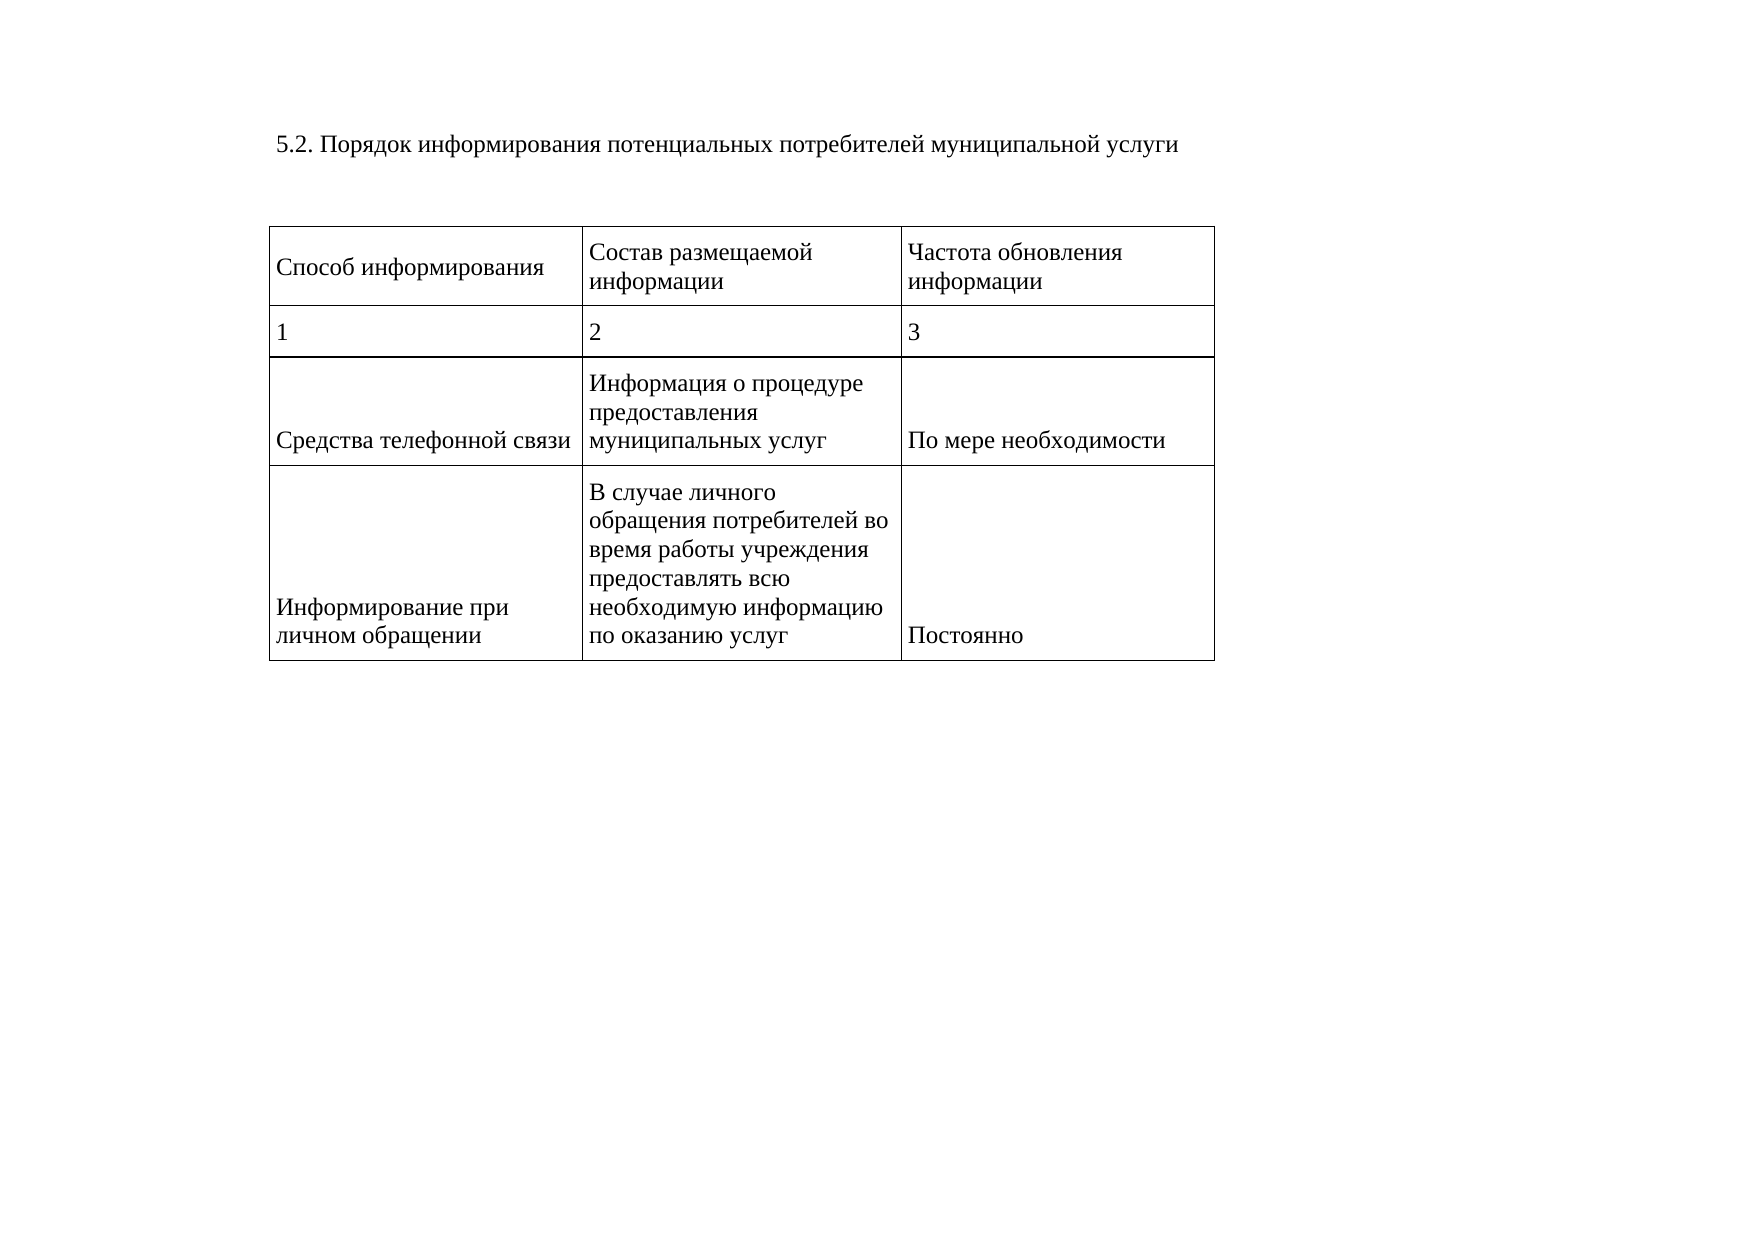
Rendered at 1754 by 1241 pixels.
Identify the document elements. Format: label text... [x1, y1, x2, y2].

table_cell 2 [583, 306, 901, 356]
table_cell Информирование при личном обращении [270, 466, 582, 660]
table_cell 1 [270, 306, 582, 356]
table_cell Средства телефонной связи [270, 358, 582, 465]
table_cell По мере необходимости [902, 358, 1214, 465]
table_cell Информация о процедуре предоставления муниципальных услуг [583, 358, 901, 465]
table_header Частота обновления информации [902, 227, 1214, 305]
table_cell 3 [902, 306, 1214, 356]
table_header Способ информирования [270, 227, 582, 305]
table_cell В случае личного обращения потребителей во время работы учреждения предоставлять всю необходимую информацию по оказанию услуг [583, 466, 901, 660]
table_header Состав размещаемой информации [583, 227, 901, 305]
table_cell 5.2. Порядок информирования потенциальных потребителей муниципальной услуги [269, 118, 1214, 168]
table_cell Постоянно [902, 466, 1214, 660]
